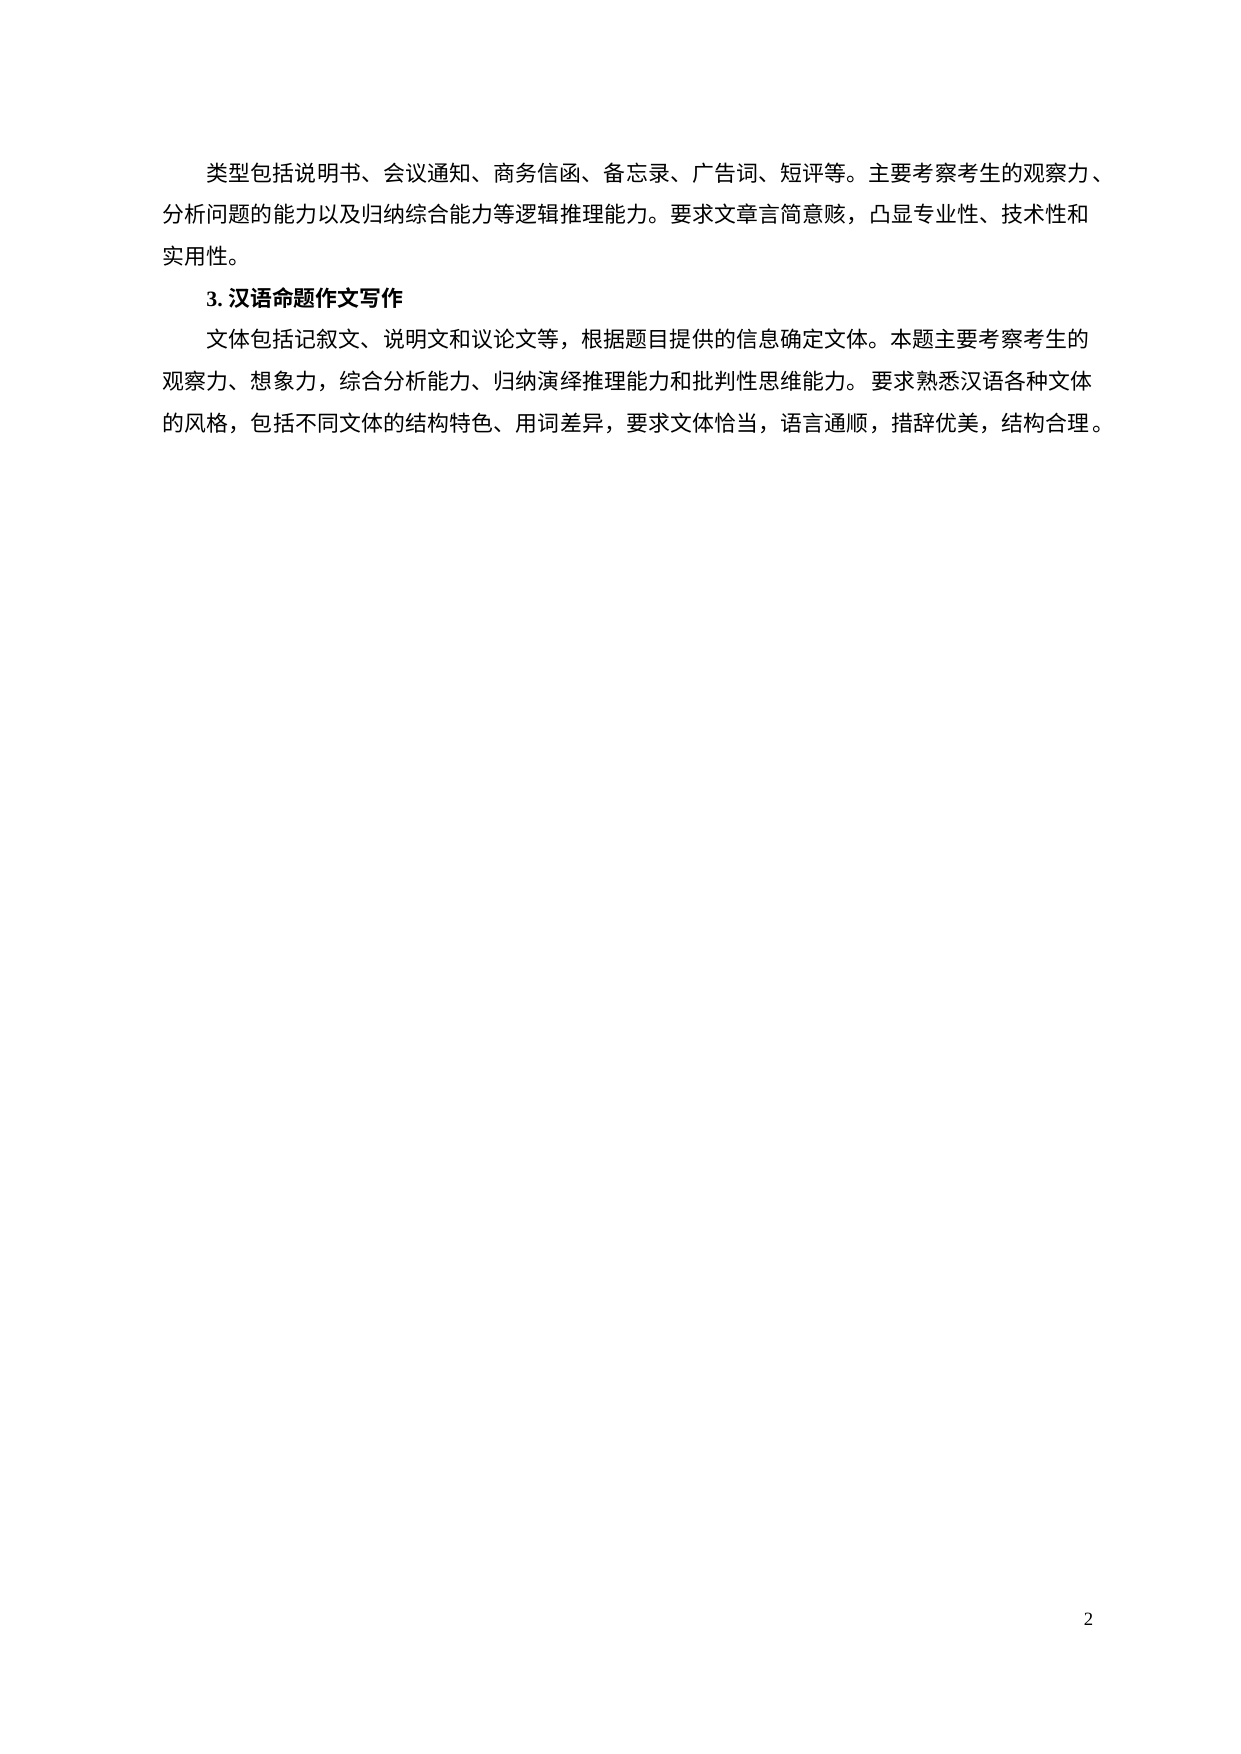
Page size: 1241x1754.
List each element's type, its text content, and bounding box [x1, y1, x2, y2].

text 3. 汉语命题作文写作 [162, 273, 1093, 314]
text 类型包括说明书、会议通知、商务信函、备忘录、广告词、短评等。主要考察考生的观察力、分析问题的能力以及归纳综合能力等逻辑推理能力。要求文章言简意赅，凸显专业性、技术性和实用性。 [162, 148, 1093, 273]
text 文体包括记叙文、说明文和议论文等，根据题目提供的信息确定文体。本题主要考察考生的观察力、想象力，综合分析能力、归纳演绎推理能力和批判性思维能力。要求熟悉汉语各种文体的风格，包括不同文体的结构特色、用词差异，要求文体恰当，语言通顺，措辞优美，结构合理。 [162, 314, 1093, 481]
